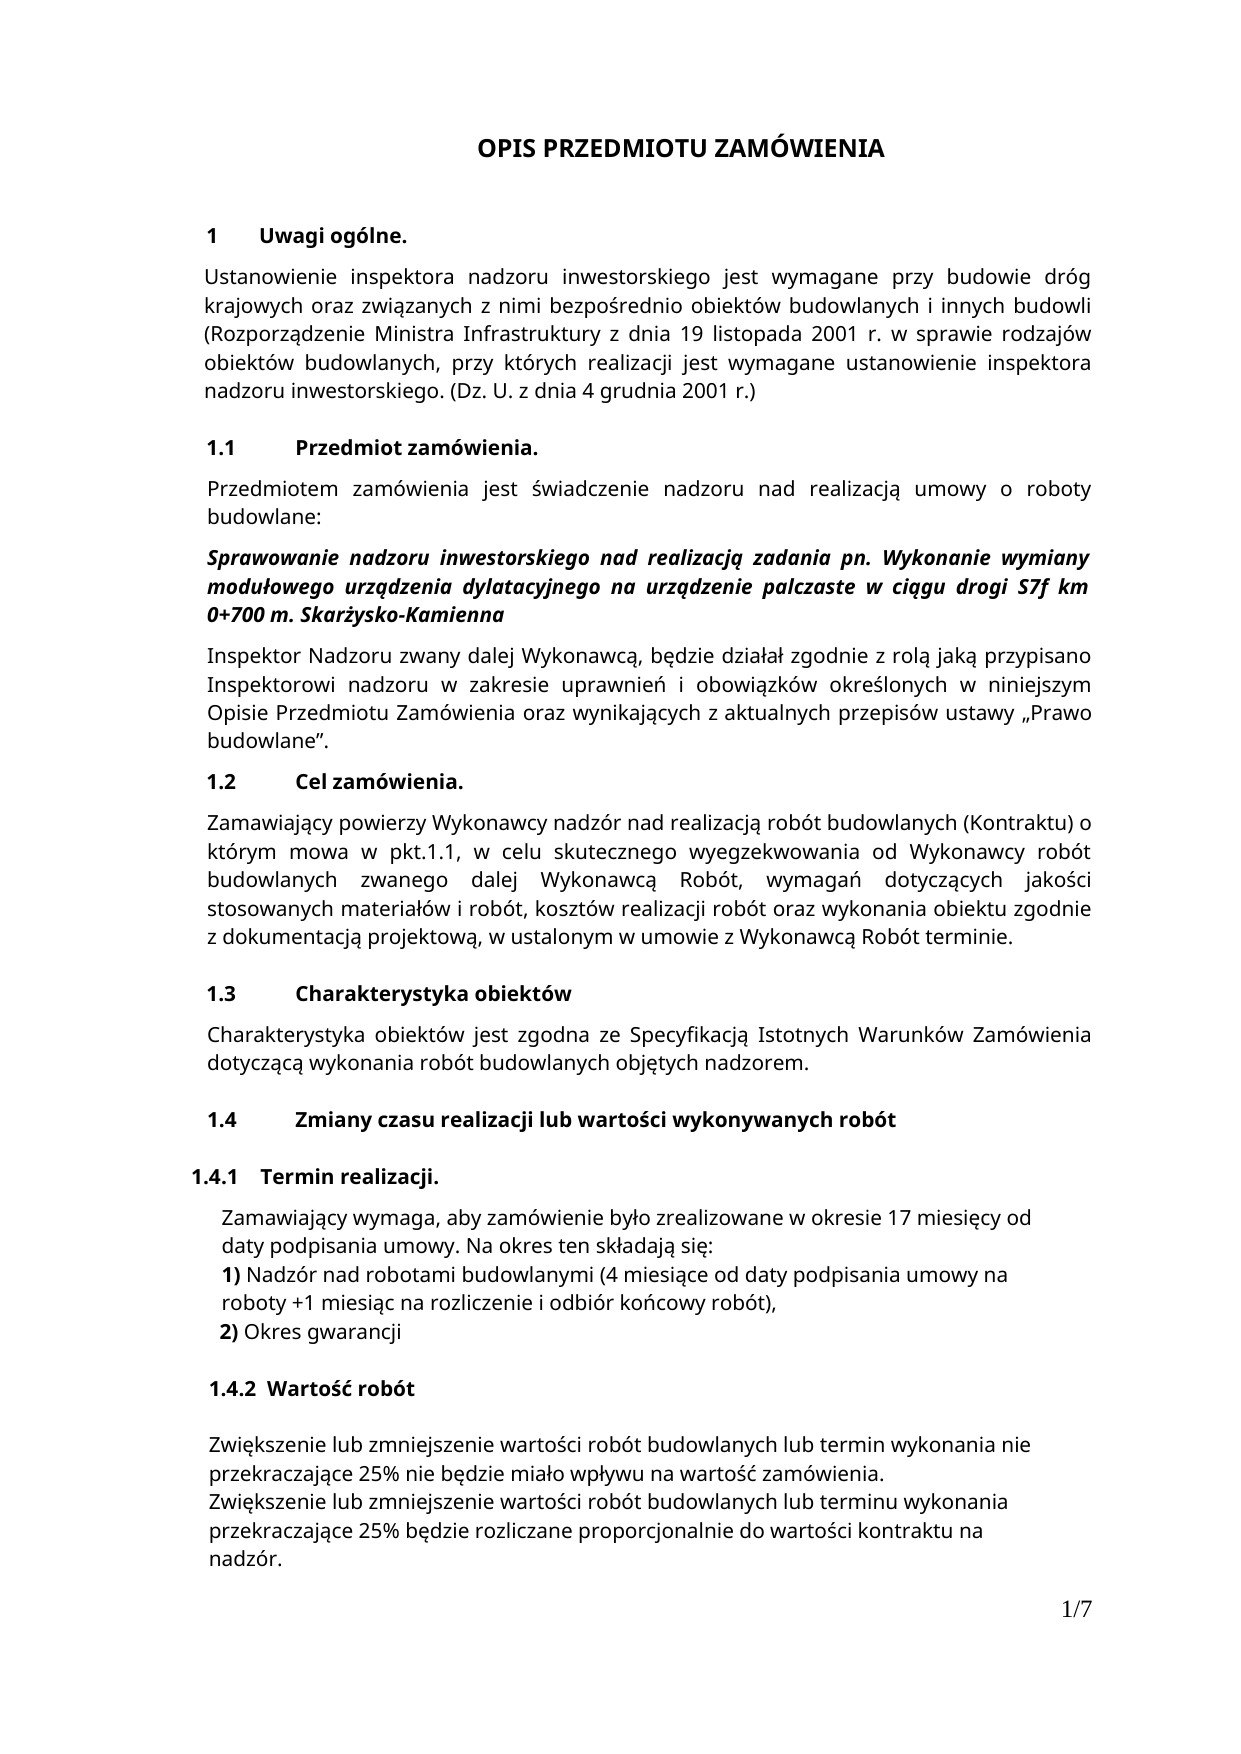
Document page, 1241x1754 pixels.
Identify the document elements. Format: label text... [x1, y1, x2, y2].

text 1.4.1 Termin realizacji. [148, 1162, 1092, 1191]
list Cel zamówienia. [206, 767, 1092, 796]
text Zwiększenie lub zmniejszenie wartości robót budowlanych lub termin wykonania nie [148, 1431, 1092, 1459]
text 1.1 Przedmiot zamówienia. [148, 433, 1092, 462]
text OPIS PRZEDMIOTU ZAMÓWIENIA [207, 131, 1092, 165]
text nadzór. [148, 1544, 1092, 1573]
text Zamawiający wymaga, aby zamówienie było zrealizowane w okresie 17 miesięcy od [221, 1203, 1092, 1232]
text Zamawiający powierzy Wykonawcy nadzór nad realizacją robót budowlanych (Kontraktu) o którym mowa w pkt.1.1, w celu skutecznego wyegzekwowania od Wykonawcy robót budowlanych zwanego dalej Wykonawcą Robót, wymagań dotyczących jakości stosowanych materiałów i robót, kosztów realizacji robót oraz wykonania obiektu zgodnie z dokumentacją projektową, w ustalonym w umowie z Wykonawcą Robót terminie. [207, 808, 1092, 951]
text 1.3 Charakterystyka obiektów [148, 979, 1092, 1007]
text daty podpisania umowy. Na okres ten składają się: [221, 1232, 1092, 1260]
text Ustanowienie inspektora nadzoru inwestorskiego jest wymagane przy budowie dróg krajowych oraz związanych z nimi bezpośrednio obiektów budowlanych i innych budowli (Rozporządzenie Ministra Infrastruktury z dnia 19 listopada 2001 r. w sprawie rodzajów obiektów budowlanych, przy których realizacji jest wymagane ustanowienie inspektora nadzoru inwestorskiego. (Dz. U. z dnia 4 grudnia 2001 r.) [204, 262, 1092, 405]
text Zwiększenie lub zmniejszenie wartości robót budowlanych lub terminu wykonania [148, 1487, 1092, 1516]
text przekraczające 25% będzie rozliczane proporcjonalnie do wartości kontraktu na [148, 1516, 1092, 1544]
text 1) Nadzór nad robotami budowlanymi (4 miesiące od daty podpisania umowy na [148, 1260, 1092, 1288]
text 2) Okres gwarancji [148, 1317, 1092, 1345]
title Inspektor Nadzoru zwany dalej Wykonawcą, będzie działał zgodnie z rolą jaką przypisano Inspektorowi nadzoru w zakresie uprawnień i obowiązków określonych w niniejszym Opisie Przedmiotu Zamówienia oraz wynikających z aktualnych przepisów ustawy „Prawo budowlane”. [207, 641, 1092, 755]
text roboty +1 miesiąc na rozliczenie i odbiór końcowy robót), [148, 1288, 1092, 1317]
text przekraczające 25% nie będzie miało wpływu na wartość zamówienia. [148, 1459, 1092, 1487]
text Przedmiotem zamówienia jest świadczenie nadzoru nad realizacją umowy o roboty budowlane: [207, 474, 1092, 531]
title Uwagi ogólne. [206, 222, 1092, 250]
text 1.4.2 Wartość robót [148, 1374, 1092, 1402]
title Sprawowanie nadzoru inwestorskiego nad realizacją zadania pn. Wykonanie wymiany modułowego urządzenia dylatacyjnego na urządzenie palczaste w ciągu drogi S7f km 0+700 m. Skarżysko-Kamienna [207, 543, 1092, 629]
text 1.4 Zmiany czasu realizacji lub wartości wykonywanych robót [207, 1105, 1092, 1134]
text Charakterystyka obiektów jest zgodna ze Specyfikacją Istotnych Warunków Zamówienia dotyczącą wykonania robót budowlanych objętych nadzorem. [207, 1020, 1092, 1077]
